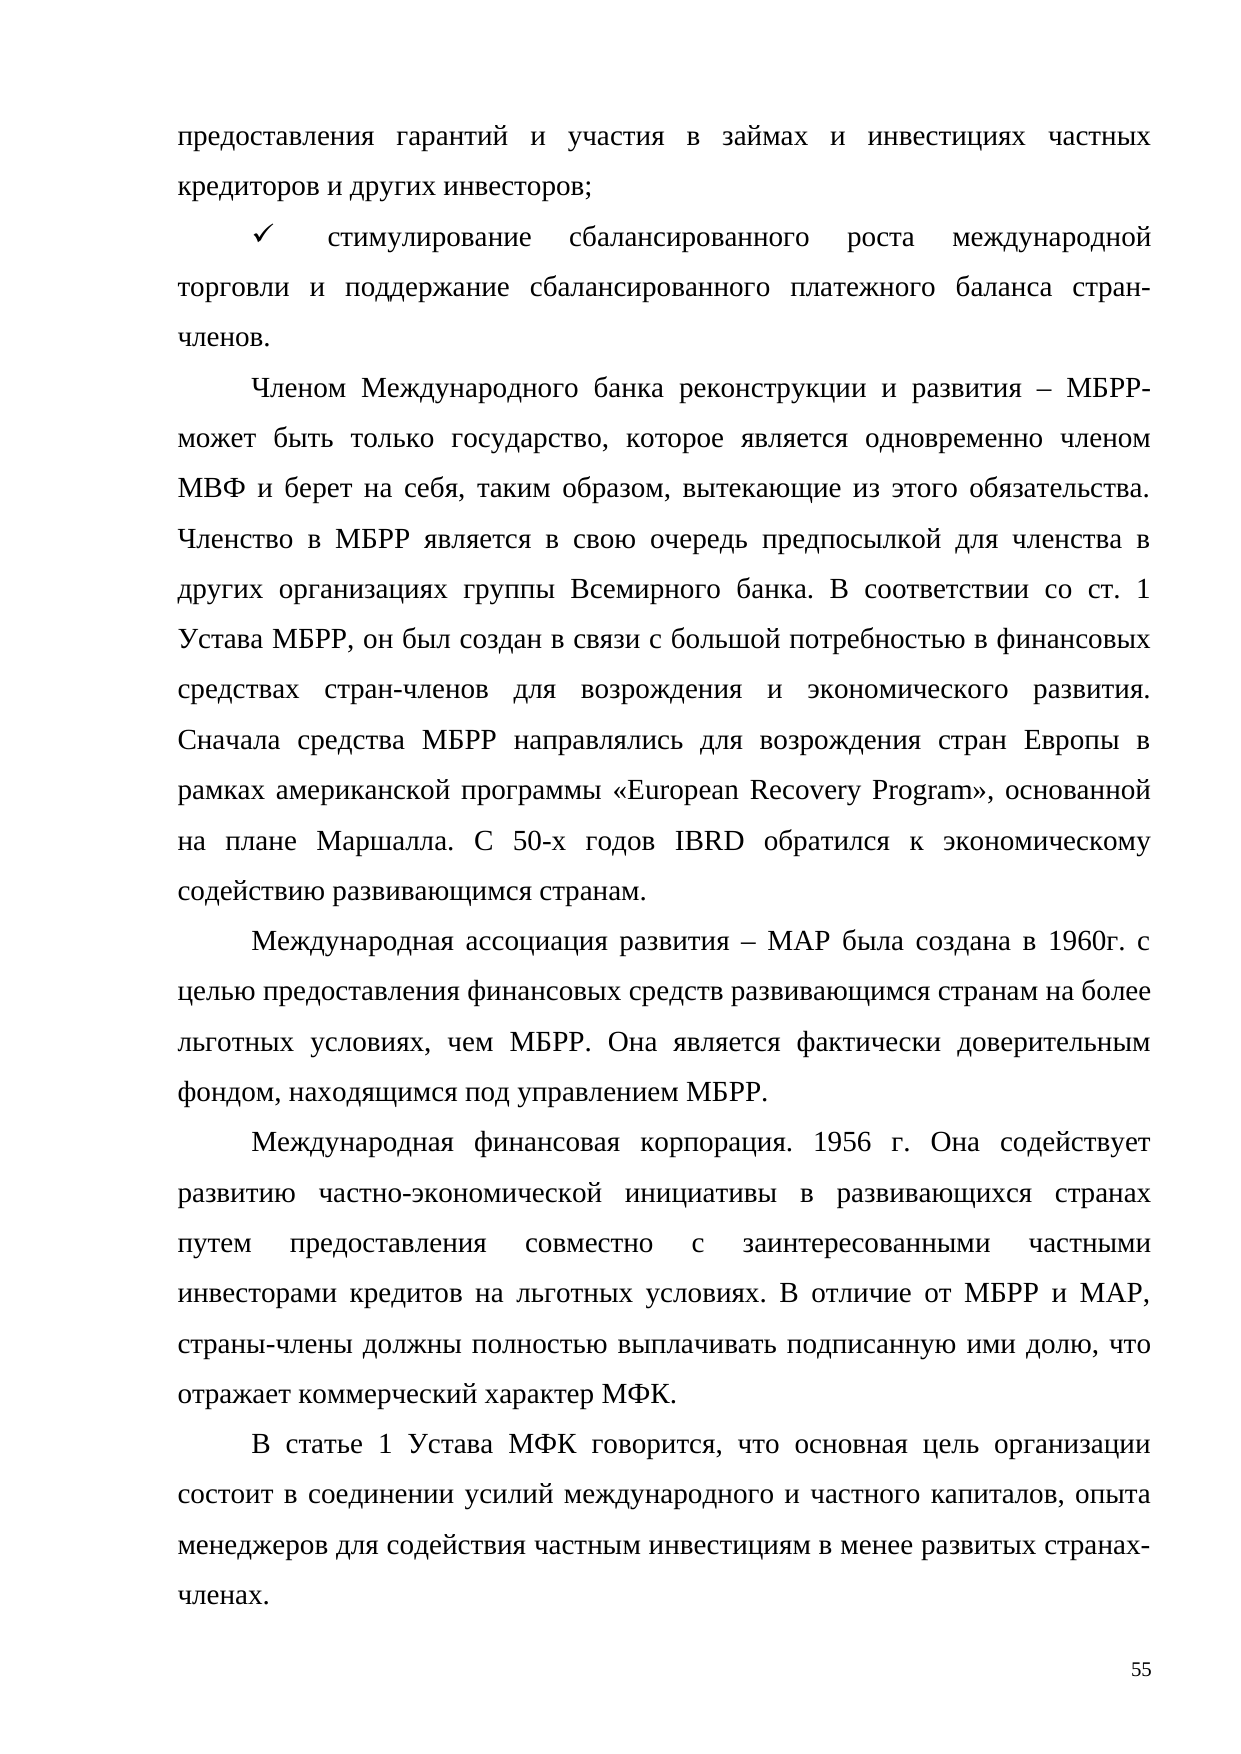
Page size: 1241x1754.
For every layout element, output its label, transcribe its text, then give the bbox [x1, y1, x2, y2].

text В статье 1 Устава МФК говорится, что основная цель организации состоит в соединении усилий международного и частного капиталов, опыта менеджеров для содействия частным инвестициям в менее развитых странах-членах. [177, 1426, 1152, 1611]
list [177, 118, 1152, 202]
list стимулирование сбалансированного роста международной торговли и поддержание сбалансированного платежного баланса стран-членов. [177, 219, 1152, 353]
text Членом Международного банка реконструкции и развития – МБРР- может быть только государство, которое является одновременно членом МВФ и берет на себя, таким образом, вытекающие из этого обязательства. Членство в МБРР является в свою очередь предпосылкой для членства в других организациях группы Всемирного банка. В соответствии со ст. 1 Устава МБРР, он был создан в связи с большой потребностью в финансовых средствах стран-членов для возрождения и экономического развития. Сначала средства МБРР направлялись для возрождения стран Европы в рамках американской программы «European Recovery Program», основанной на плане Маршалла. С 50-х годов IBRD обратился к экономическому содействию развивающимся странам. [177, 370, 1152, 906]
text Международная ассоциация развития – МАР была создана в 1960г. с целью предоставления финансовых средств развивающимся странам на более льготных условиях, чем МБРР. Она является фактически доверительным фондом, находящимся под управлением МБРР. [177, 923, 1152, 1108]
text Международная финансовая корпорация. 1956 г. Она содействует развитию частно-экономической инициативы в развивающихся странах путем предоставления совместно с заинтересованными частными инвесторами кредитов на льготных условиях. В отличие от МБРР и МАР, страны-члены должны полностью выплачивать подписанную ими долю, что отражает коммерческий характер МФК. [177, 1124, 1152, 1409]
